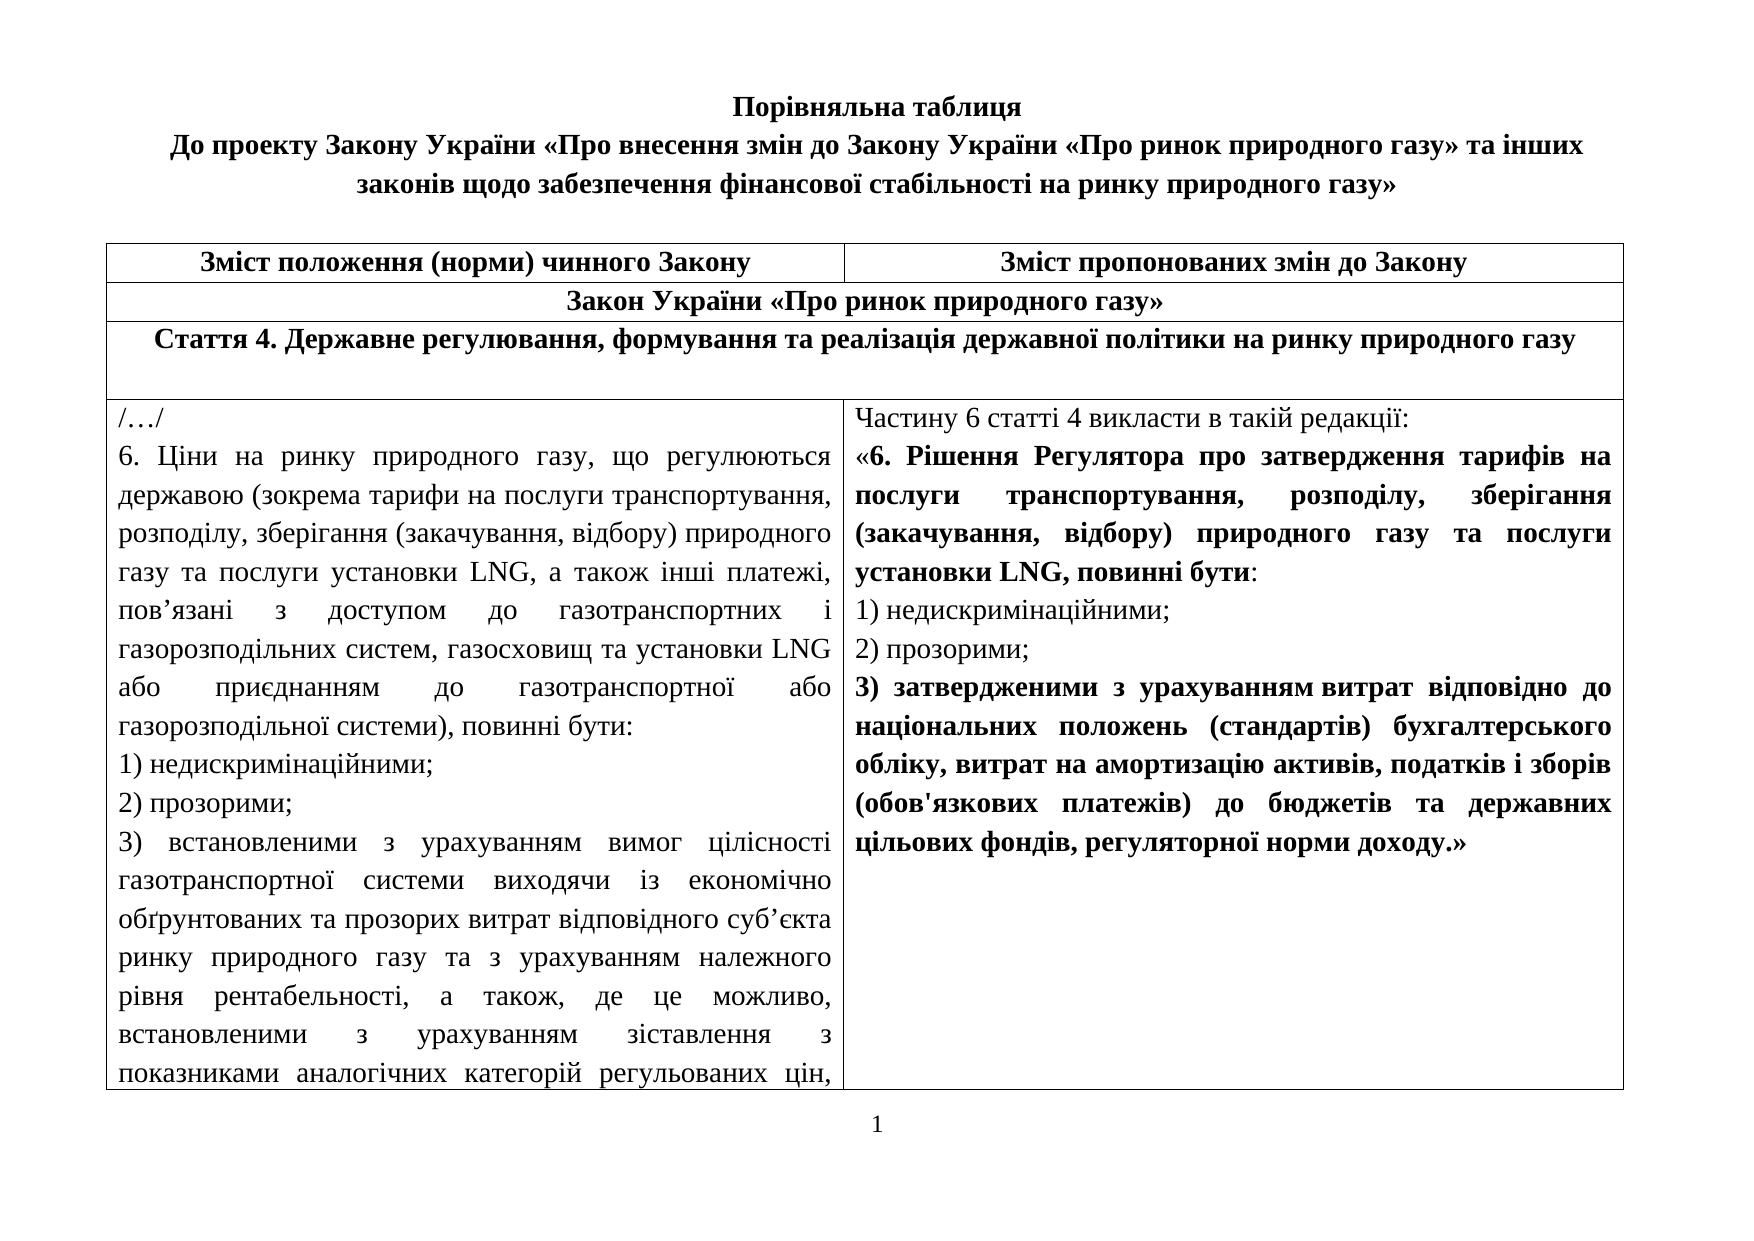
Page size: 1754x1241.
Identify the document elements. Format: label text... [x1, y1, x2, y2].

text До проекту Закону України «Про внесення змін до Закону України «Про ринок природного газу» та інших законів щодо забезпечення фінансової стабільності на ринку природного газу» [118, 127, 1636, 199]
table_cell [107, 400, 843, 1088]
table_cell Закон України «Про ринок природного газу» [107, 283, 1623, 321]
table_header Зміст положення (норми) чинного Закону [107, 244, 844, 282]
text Порівняльна таблиця [118, 89, 1636, 122]
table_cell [844, 400, 1623, 1088]
table_cell Стаття 4. Державне регулювання, формування та реалізація державної політики на ринку природного газу [107, 322, 1623, 399]
table_header Зміст пропонованих змін до Закону [845, 244, 1623, 282]
